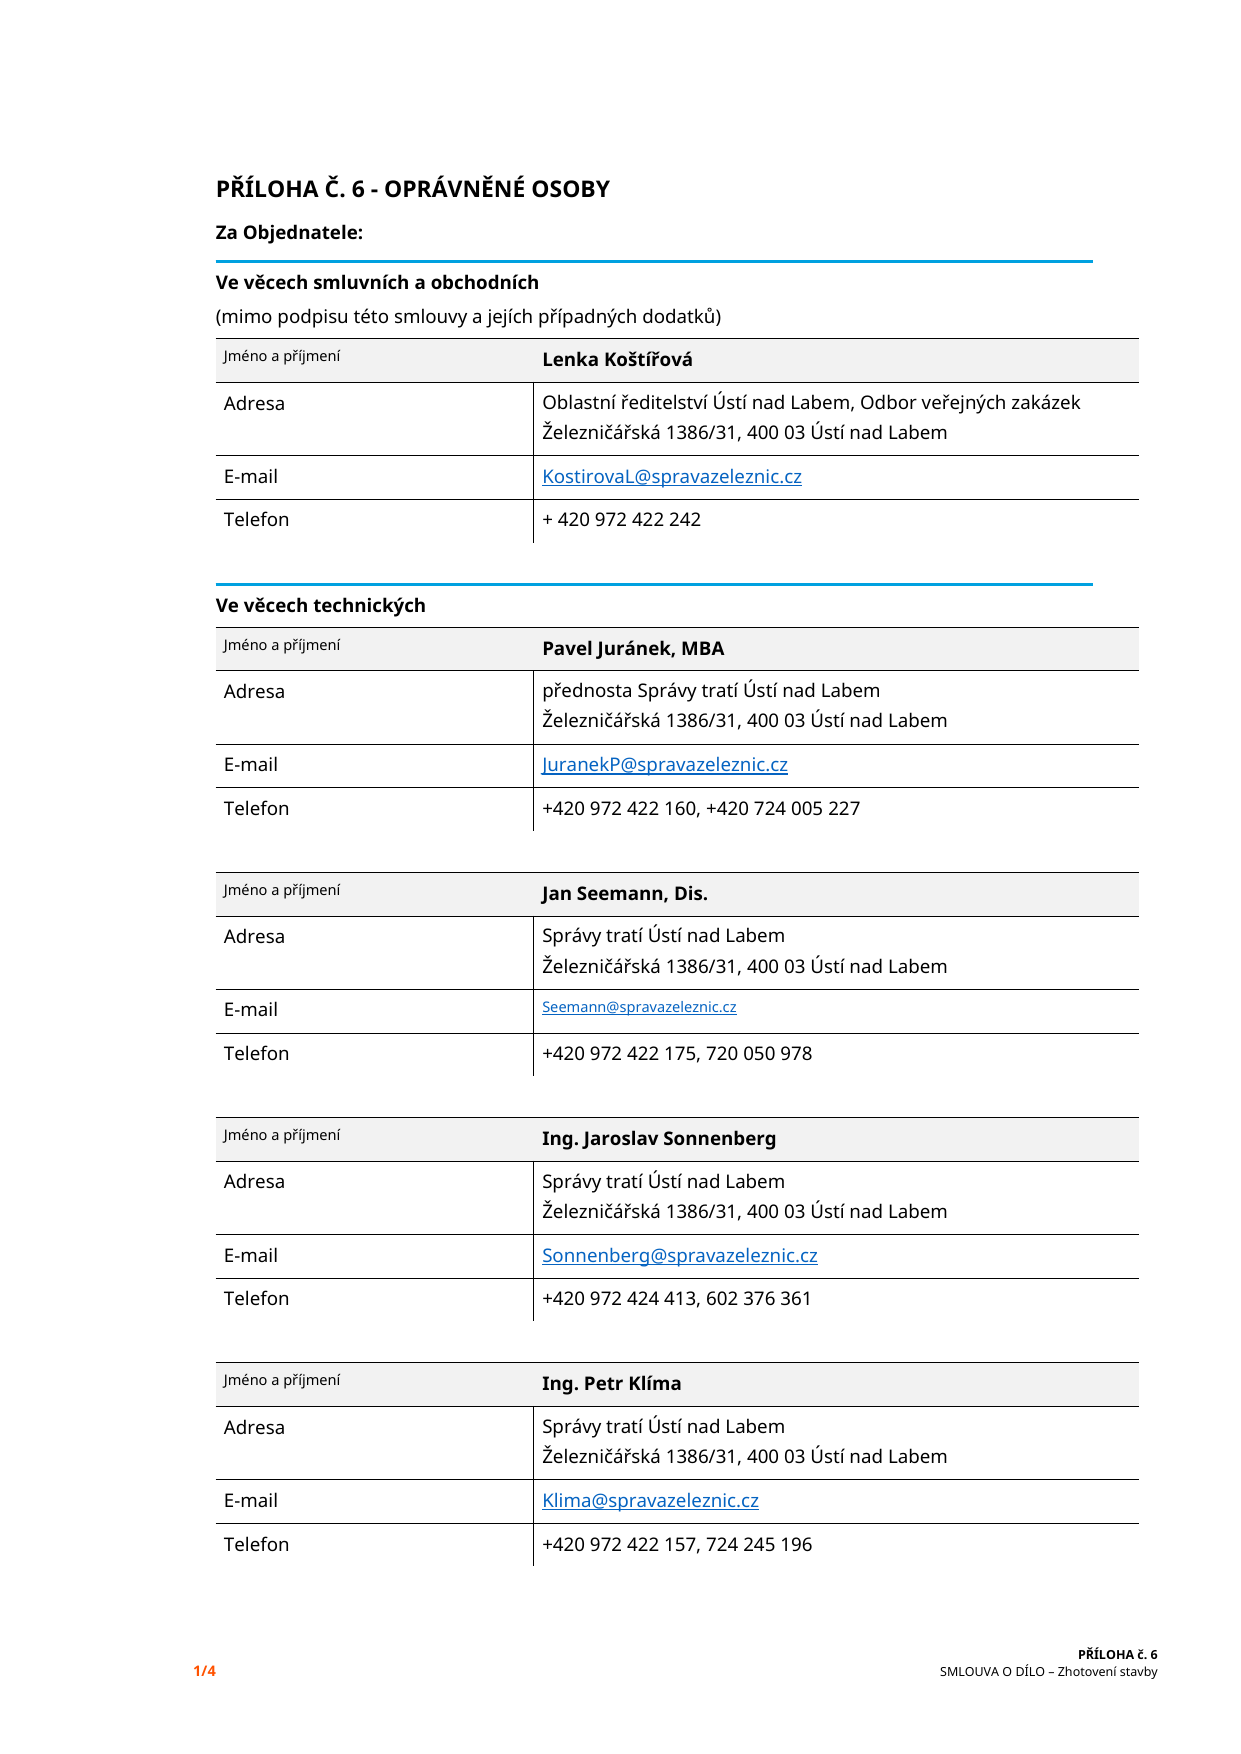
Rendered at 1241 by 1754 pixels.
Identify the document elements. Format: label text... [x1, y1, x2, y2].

table_header Jméno a příjmení [216, 873, 534, 916]
text (mimo podpisu této smlouvy a jejích případných dodatků) [216, 294, 1093, 329]
table_cell Adresa [216, 1162, 533, 1234]
table_header Ing. Petr Klíma [534, 1363, 1139, 1406]
table_header Jméno a příjmení [216, 339, 534, 382]
table_cell +420 972 422 157, 724 245 196 [534, 1524, 1139, 1566]
table_header Jméno a příjmení [216, 1363, 534, 1406]
table_cell Adresa [216, 917, 533, 988]
table_cell + 420 972 422 242 [534, 500, 1139, 542]
text Ve věcech smluvních a obchodních [216, 263, 1093, 294]
text Příloha č. 6 - Oprávněné osoby [216, 172, 1093, 204]
table_cell +420 972 422 160, +420 724 005 227 [534, 788, 1139, 831]
table_header Jméno a příjmení [216, 1118, 534, 1161]
table_cell Telefon [216, 1034, 533, 1076]
table_cell Klima@spravazeleznic.cz [534, 1480, 1139, 1523]
table_cell Telefon [216, 788, 533, 831]
table_cell Telefon [216, 1279, 533, 1321]
text Za Objednatele: [216, 219, 1093, 245]
table_cell přednosta Správy tratí Ústí nad Labem Železničářská 1386/31, 400 03 Ústí nad Labem [534, 671, 1139, 743]
table_header Jméno a příjmení [216, 628, 534, 670]
table_cell Telefon [216, 500, 533, 542]
table_cell Adresa [216, 383, 533, 455]
table_cell Telefon [216, 1524, 533, 1566]
table_header Jan Seemann, Dis. [534, 873, 1139, 916]
table_cell +420 972 422 175, 720 050 978 [534, 1034, 1139, 1076]
table_cell +420 972 424 413, 602 376 361 [534, 1279, 1139, 1321]
table_cell Sonnenberg@spravazeleznic.cz [534, 1235, 1139, 1277]
table_cell Správy tratí Ústí nad Labem Železničářská 1386/31, 400 03 Ústí nad Labem [534, 1407, 1139, 1479]
table_cell Seemann@spravazeleznic.cz [534, 990, 1139, 1032]
table_cell E-mail [216, 745, 533, 787]
table_cell JuranekP@spravazeleznic.cz [534, 745, 1139, 787]
table_cell E-mail [216, 1480, 533, 1523]
table_header Pavel Juránek, MBA [534, 628, 1139, 670]
table_header Lenka Koštířová [534, 339, 1139, 382]
table_cell Adresa [216, 1407, 533, 1479]
table_cell Správy tratí Ústí nad Labem Železničářská 1386/31, 400 03 Ústí nad Labem [534, 1162, 1139, 1234]
table_cell KostirovaL@spravazeleznic.cz [534, 456, 1139, 498]
table_cell E-mail [216, 1235, 533, 1277]
table_cell E-mail [216, 990, 533, 1032]
table_cell E-mail [216, 456, 533, 498]
table_header Ing. Jaroslav Sonnenberg [534, 1118, 1139, 1161]
table_cell Správy tratí Ústí nad Labem Železničářská 1386/31, 400 03 Ústí nad Labem [534, 917, 1139, 988]
text Ve věcech technických [216, 586, 1093, 618]
table_cell Adresa [216, 671, 533, 743]
table_cell Oblastní ředitelství Ústí nad Labem, Odbor veřejných zakázek Železničářská 1386/31, 400 03 Ústí nad Labem [534, 383, 1139, 455]
